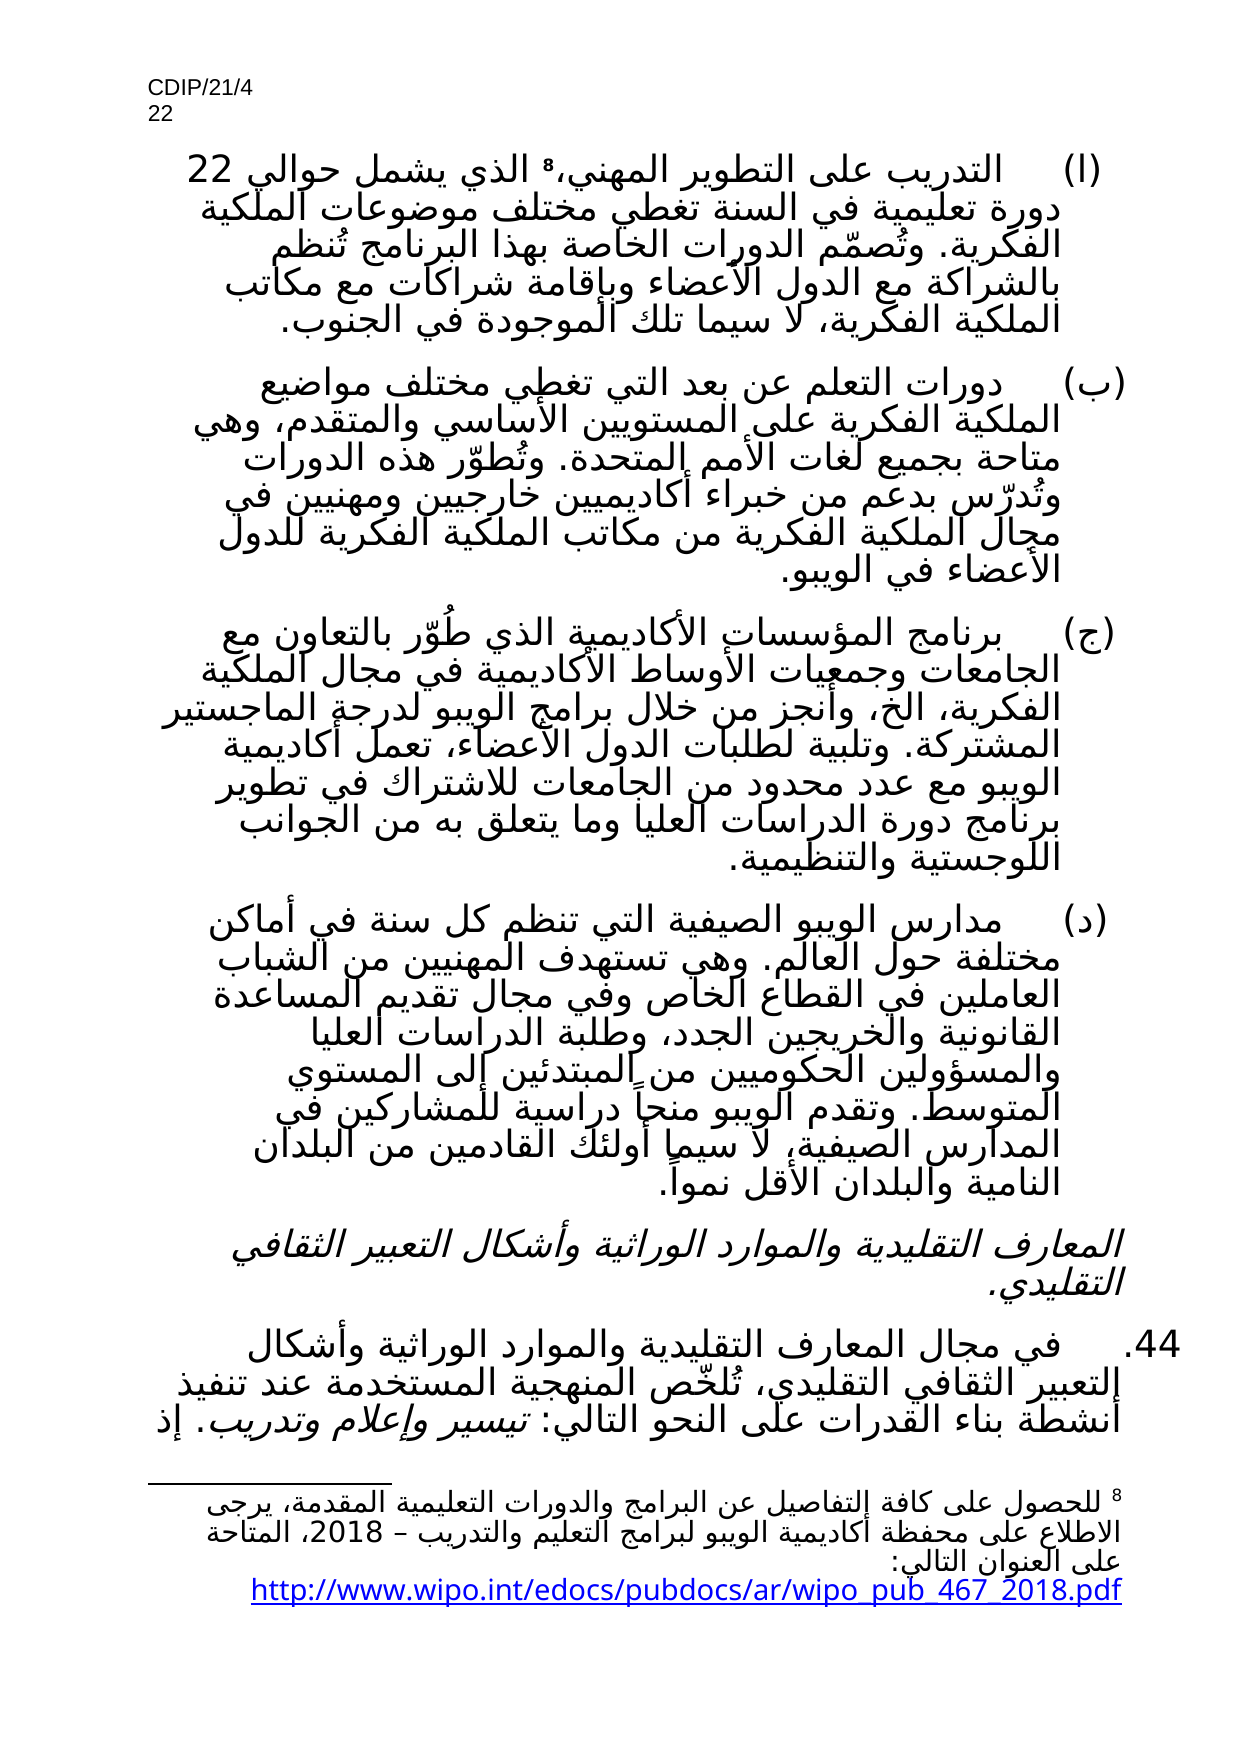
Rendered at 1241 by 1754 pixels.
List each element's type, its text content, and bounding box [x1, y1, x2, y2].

list دورات التعلم عن بعد التي تغطي مختلف مواضيع الملكية الفكرية على المستويين الأساسي والمتقدم، وهي متاحة بجميع لغات الأمم المتحدة. وتُطوّر هذه الدورات وتُدرّس بدعم من خبراء أكاديميين خارجيين ومهنيين في مجال الملكية الفكرية من مكاتب الملكية الفكرية للدول الأعضاء في الويبو. [148, 365, 1062, 590]
list التدريب على التطوير المهني، الذي يشمل حوالي 22 دورة تعليمية في السنة تغطي مختلف موضوعات الملكية الفكرية. وتُصمّم الدورات الخاصة بهذا البرنامج تُنظم بالشراكة مع الدول الأعضاء وبإقامة شراكات مع مكاتب الملكية الفكرية، لا سيما تلك الموجودة في الجنوب. [148, 153, 1062, 340]
list مدارس الويبو الصيفية التي تنظم كل سنة في أماكن مختلفة حول العالم. وهي تستهدف المهنيين من الشباب العاملين في القطاع الخاص وفي مجال تقديم المساعدة القانونية والخريجين الجدد، وطلبة الدراسات العليا والمسؤولين الحكوميين من المبتدئين إلى المستوي المتوسط. وتقدم الويبو منحاً دراسية للمشاركين في المدارس الصيفية، لا سيما أولئك القادمين من البلدان النامية والبلدان الأقل نمواً. [148, 903, 1062, 1203]
subtitle المعارف التقليدية والموارد الوراثية وأشكال التعبير الثقافي التقليدي. [148, 1228, 1122, 1303]
list برنامج المؤسسات الأكاديمية الذي طُوّر بالتعاون مع الجامعات وجمعيات الأوساط الأكاديمية في مجال الملكية الفكرية، الخ، وأُنجز من خلال برامج الويبو لدرجة الماجستير المشتركة. وتلبية لطلبات الدول الأعضاء، تعمل أكاديمية الويبو مع عدد محدود من الجامعات للاشتراك في تطوير برنامج دورة الدراسات العليا وما يتعلق به من الجوانب اللوجستية والتنظيمية. [148, 615, 1062, 878]
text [148, 1328, 1122, 1440]
